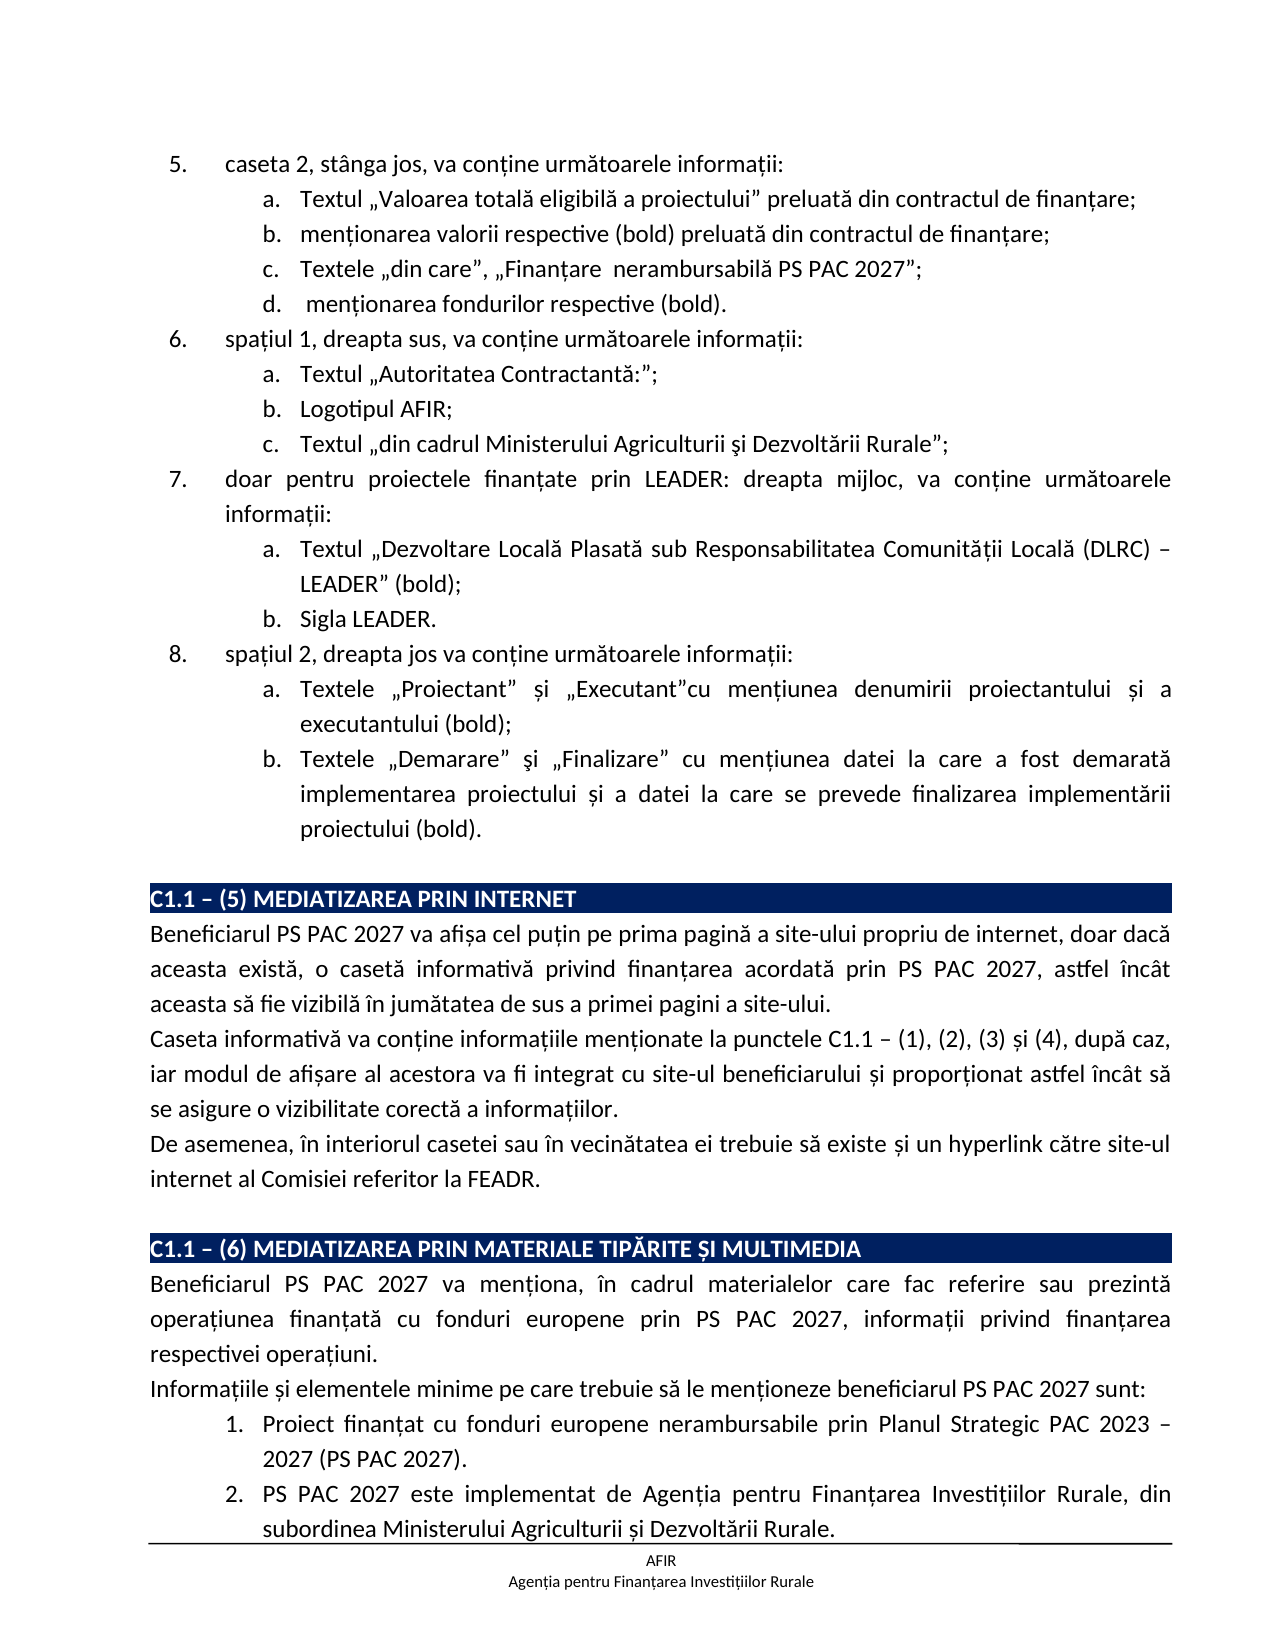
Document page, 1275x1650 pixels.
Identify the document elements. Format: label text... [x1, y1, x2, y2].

list Textele „din care”, „Finanțare nerambursabilă PS PAC 2027”; [262, 253, 1172, 283]
list Textele „Proiectant” și „Executant”cu mențiunea denumirii proiectantului și a executantului (bold); [262, 673, 1172, 738]
list Sigla LEADER. [262, 603, 1172, 633]
text De asemenea, în interiorul casetei sau în vecinătatea ei trebuie să existe și un hyperlink către site-ul internet al Comisiei referitor la FEADR. [150, 1128, 1172, 1193]
text C1.1 – (5) MEDIATIZAREA PRIN INTERNET [150, 883, 1172, 913]
text Beneficiarul PS PAC 2027 va afișa cel puțin pe prima pagină a site-ului propriu de internet, doar dacă aceasta există, o casetă informativă privind finanțarea acordată prin PS PAC 2027, astfel încât aceasta să fie vizibilă în jumătatea de sus a primei pagini a site-ului. [150, 918, 1172, 1018]
list spațiul 1, dreapta sus, va conține următoarele informații: [187, 323, 1172, 353]
list Textul „Valoarea totală eligibilă a proiectului” preluată din contractul de finanțare; [262, 183, 1172, 213]
list menționarea fondurilor respective (bold). [262, 288, 1172, 318]
list Textul „Autoritatea Contractantă:”; [262, 358, 1172, 388]
list Textele „Demarare” şi „Finalizare” cu mențiunea datei la care a fost demarată implementarea proiectului și a datei la care se prevede finalizarea implementării proiectului (bold). [262, 743, 1172, 843]
list menționarea valorii respective (bold) preluată din contractul de finanțare; [262, 218, 1172, 248]
text Caseta informativă va conține informațiile menționate la punctele C1.1 – (1), (2), (3) și (4), după caz, iar modul de afișare al acestora va fi integrat cu site-ul beneficiarului și proporționat astfel încât să se asigure o vizibilitate corectă a informațiilor. [150, 1023, 1172, 1123]
text C1.1 – (6) MEDIATIZAREA PRIN MATERIALE TIPĂRITE ȘI MULTIMEDIA [150, 1233, 1172, 1263]
list spațiul 2, dreapta jos va conține următoarele informații: [187, 638, 1172, 668]
text Beneficiarul PS PAC 2027 va menționa, în cadrul materialelor care fac referire sau prezintă operațiunea finanțată cu fonduri europene prin PS PAC 2027, informații privind finanțarea respectivei operațiuni. [150, 1268, 1172, 1368]
list Textul „din cadrul Ministerului Agriculturii şi Dezvoltării Rurale”; [262, 428, 1172, 458]
list caseta 2, stânga jos, va conține următoarele informații: [187, 148, 1172, 178]
list doar pentru proiectele finanțate prin LEADER: dreapta mijloc, va conține următoarele informații: [187, 463, 1172, 528]
text Informațiile și elementele minime pe care trebuie să le menționeze beneficiarul PS PAC 2027 sunt: [150, 1373, 1172, 1403]
list PS PAC 2027 este implementat de Agenția pentru Finanțarea Investițiilor Rurale, din subordinea Ministerului Agriculturii și Dezvoltării Rurale. [225, 1478, 1172, 1543]
list Logotipul AFIR; [262, 393, 1172, 423]
list Textul „Dezvoltare Locală Plasată sub Responsabilitatea Comunității Locală (DLRC) – LEADER” (bold); [262, 533, 1172, 598]
list Proiect finanțat cu fonduri europene nerambursabile prin Planul Strategic PAC 2023 – 2027 (PS PAC 2027). [225, 1408, 1172, 1473]
